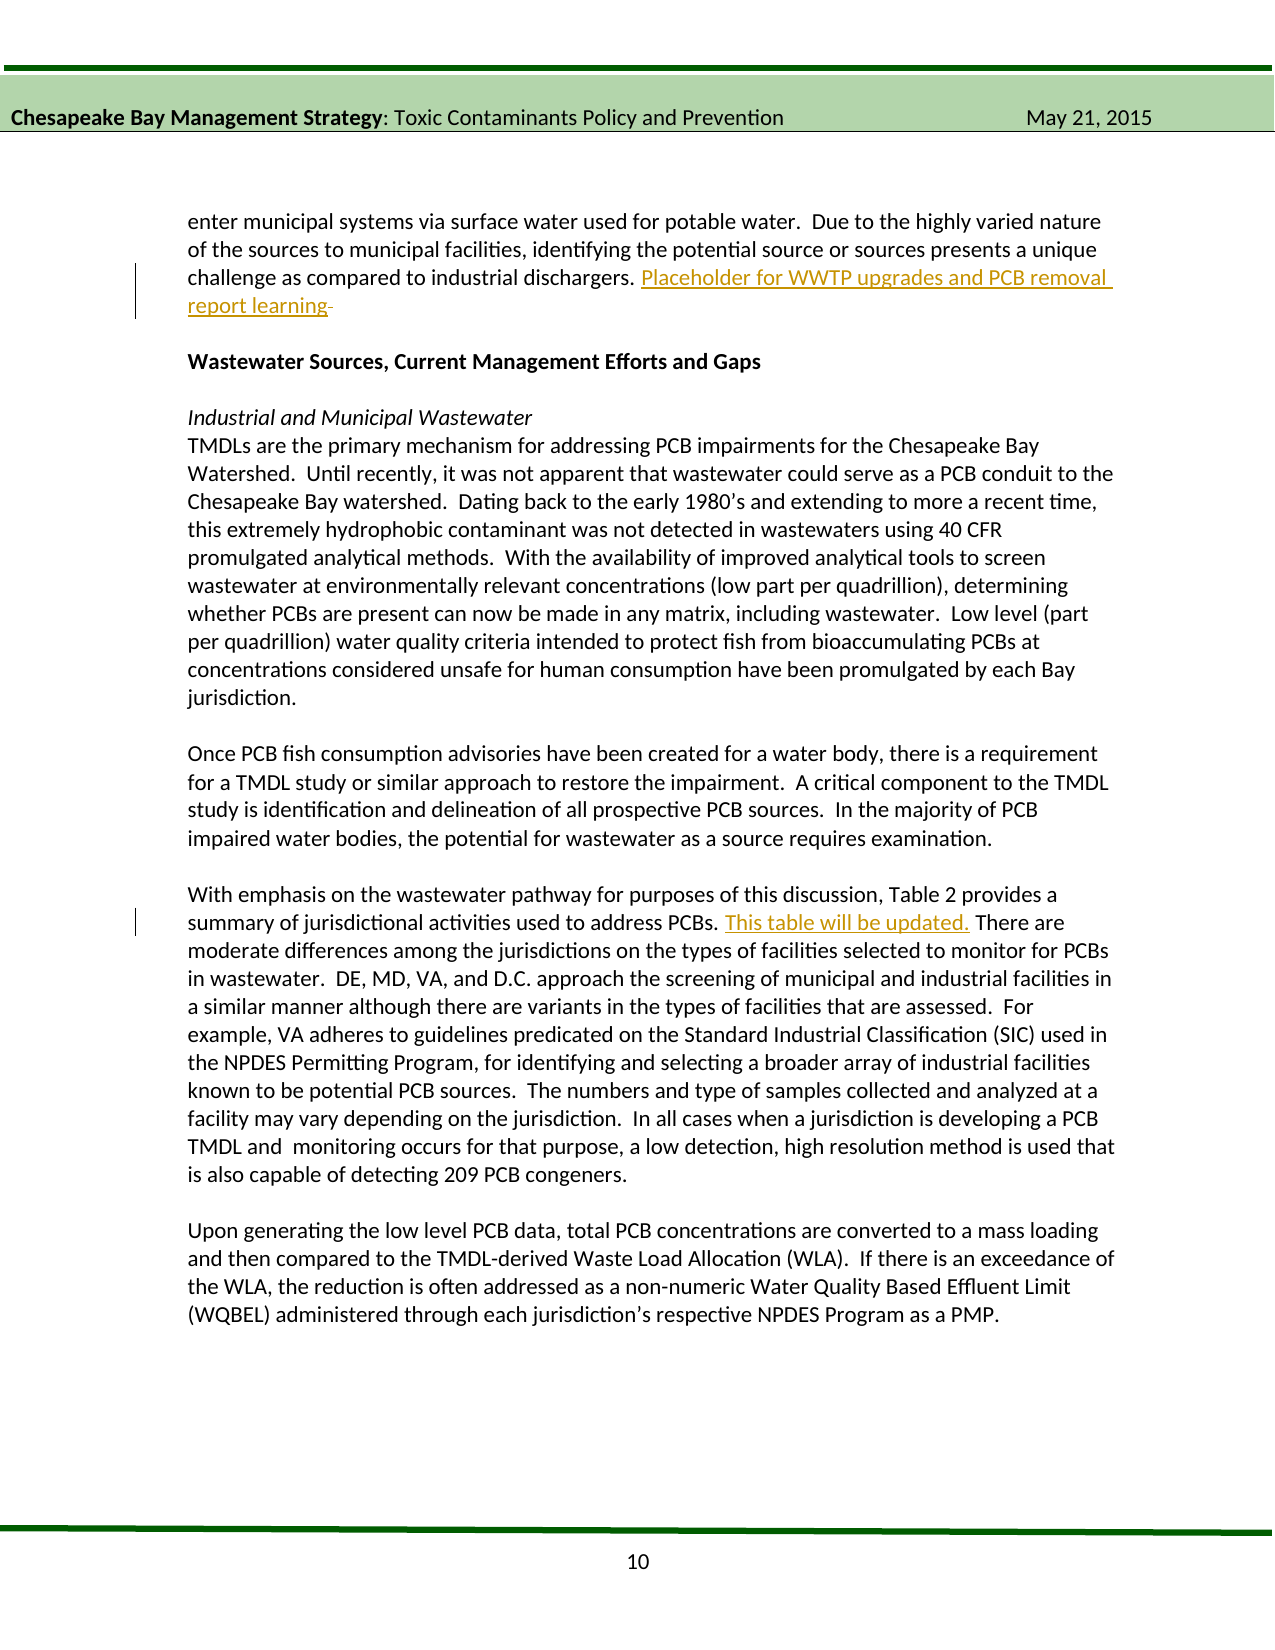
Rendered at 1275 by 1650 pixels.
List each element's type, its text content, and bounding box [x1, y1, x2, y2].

text Wastewater Sources, Current Management Efforts and Gaps [187, 347, 1125, 375]
text Upon generating the low level PCB data, total PCB concentrations are converted to a mass loading and then compared to the TMDL-derived Waste Load Allocation (WLA). If there is an exceedance of the WLA, the reduction is often addressed as a non-numeric Water Quality Based Effluent Limit (WQBEL) administered through each jurisdiction’s respective NPDES Program as a PMP. [187, 1216, 1125, 1328]
text Industrial and Municipal Wastewater [187, 403, 1125, 431]
text TMDLs are the primary mechanism for addressing PCB impairments for the Chesapeake Bay Watershed. Until recently, it was not apparent that wastewater could serve as a PCB conduit to the Chesapeake Bay watershed. Dating back to the early 1980’s and extending to more a recent time, this extremely hydrophobic contaminant was not detected in wastewaters using 40 CFR promulgated analytical methods. With the availability of improved analytical tools to screen wastewater at environmentally relevant concentrations (low part per quadrillion), determining whether PCBs are present can now be made in any matrix, including wastewater. Low level (part per quadrillion) water quality criteria intended to protect fish from bioaccumulating PCBs at concentrations considered unsafe for human consumption have been promulgated by each Bay jurisdiction. [187, 431, 1125, 712]
text Once PCB fish consumption advisories have been created for a water body, there is a requirement for a TMDL study or similar approach to restore the impairment. A critical component to the TMDL study is identification and delineation of all prospective PCB sources. In the majority of PCB impaired water bodies, the potential for wastewater as a source requires examination. [187, 739, 1125, 852]
text With emphasis on the wastewater pathway for purposes of this discussion, Table 2 provides a summary of jurisdictional activities used to address PCBs. There are moderate differences among the jurisdictions on the types of facilities selected to monitor for PCBs in wastewater. DE, MD, VA, and D.C. approach the screening of municipal and industrial facilities in a similar manner although there are variants in the types of facilities that are assessed. For example, VA adheres to guidelines predicated on the Standard Industrial Classification (SIC) used in the NPDES Permitting Program, for identifying and selecting a broader array of industrial facilities known to be potential PCB sources. The numbers and type of samples collected and analyzed at a facility may vary depending on the jurisdiction. In all cases when a jurisdiction is developing a PCB TMDL and monitoring occurs for that purpose, a low detection, high resolution method is used that is also capable of detecting 209 PCB congeners. [187, 880, 1125, 1188]
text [187, 207, 1125, 319]
